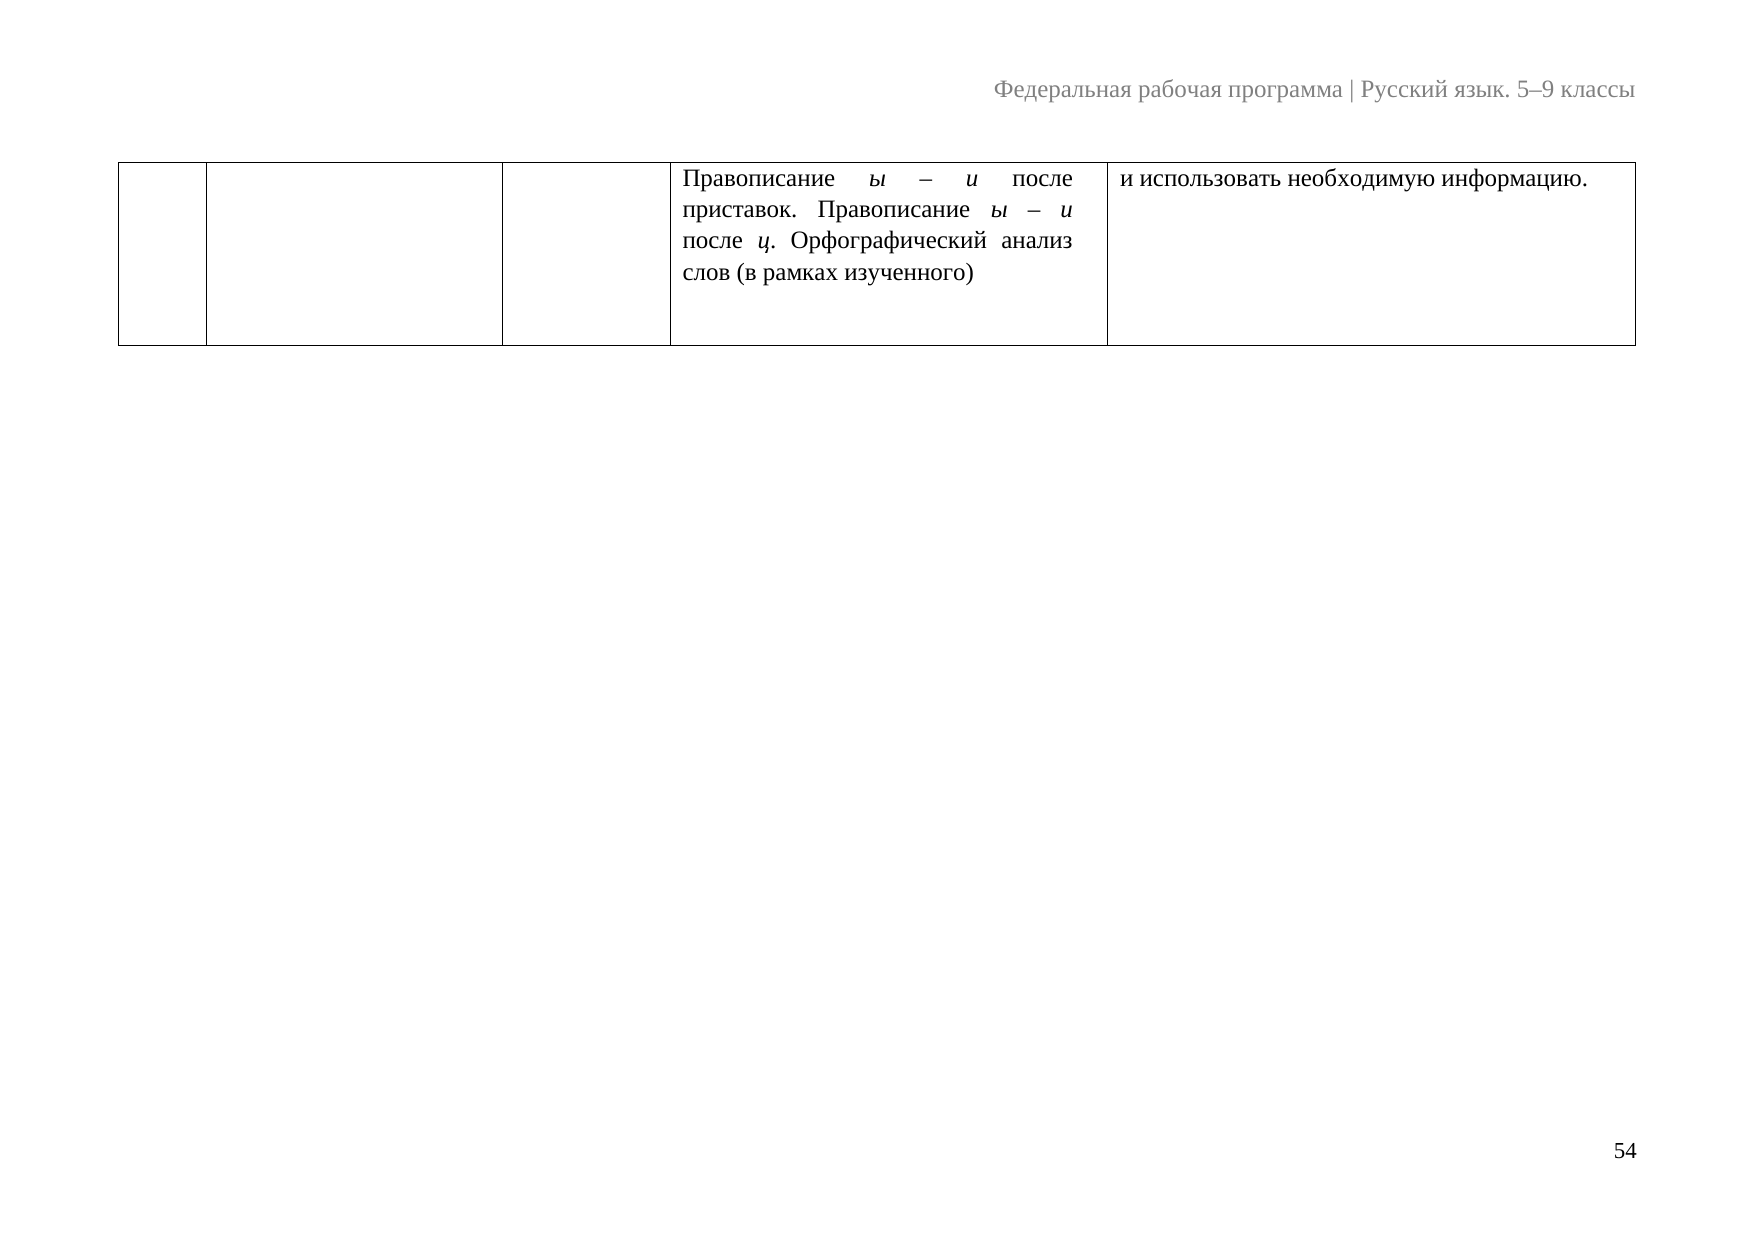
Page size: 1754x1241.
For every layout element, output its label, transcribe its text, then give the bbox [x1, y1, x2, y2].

table_header [503, 163, 670, 344]
table_header [207, 163, 502, 344]
table_header [119, 163, 206, 344]
table_header и использовать необходимую информацию. [1108, 163, 1635, 344]
table_header Правописание ы – и после приставок. Правописание ы – и после ц. Орфографический анализ слов (в рамках изученного) [671, 163, 1107, 344]
